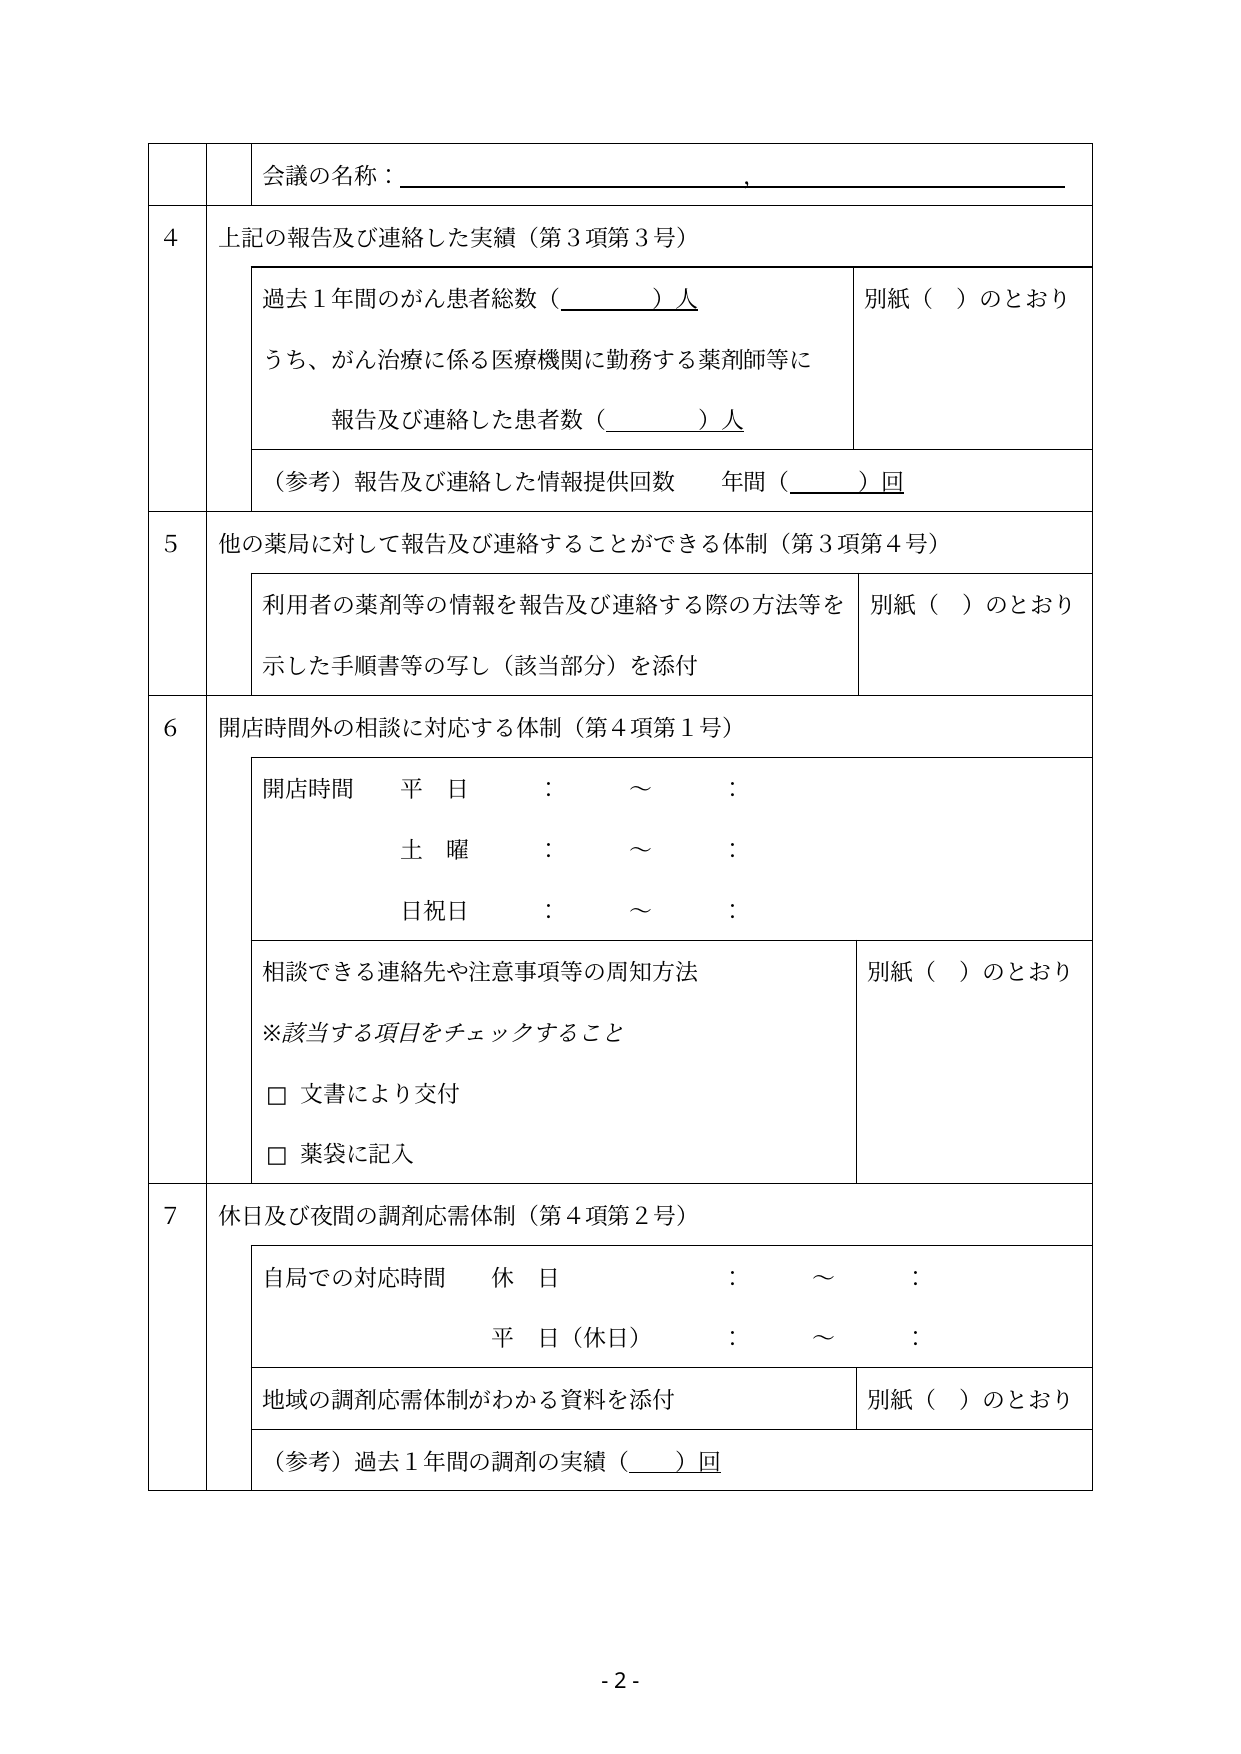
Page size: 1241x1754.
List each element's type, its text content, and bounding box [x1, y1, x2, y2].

table_cell 地域の調剤応需体制がわかる資料を添付 [252, 1368, 856, 1429]
table_cell 別紙（ ）のとおり [857, 1368, 1092, 1429]
table_cell [207, 266, 251, 511]
table_cell [207, 1245, 251, 1490]
table_cell [207, 144, 251, 205]
table_cell 開店時間外の相談に対応する体制（第４項第１号） [207, 696, 1092, 757]
table_cell [207, 757, 251, 1183]
table_cell 相談できる連絡先や注意事項等の周知方法 ※該当する項目をチェックすること 文書により交付 薬袋に記入 [252, 941, 856, 1183]
table_cell ５ [149, 512, 206, 695]
table_cell 他の薬局に対して報告及び連絡することができる体制（第３項第４号） [207, 512, 1092, 573]
table_cell ４ [149, 206, 206, 511]
table_cell 別紙（ ）のとおり [854, 268, 1092, 449]
table_cell 利用者の薬剤等の情報を報告及び連絡する際の方法等を示した手順書等の写し（該当部分）を添付 [252, 574, 858, 695]
table_cell （参考）過去１年間の調剤の実績（ ）回 [252, 1430, 1092, 1490]
table_cell 上記の報告及び連絡した実績（第３項第３号） [207, 206, 1092, 266]
table_cell 別紙（ ）のとおり [857, 941, 1092, 1183]
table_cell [252, 144, 1092, 205]
table_cell ７ [149, 1184, 206, 1490]
table_cell [207, 573, 251, 695]
table_cell 別紙（ ）のとおり [859, 574, 1092, 695]
table_cell 開店時間 平 日 ： ～ ： 土 曜 ： ～ ： 日祝日 ： ～ ： [252, 758, 1092, 939]
table_cell （参考）報告及び連絡した情報提供回数 年間（ ）回 [252, 450, 1092, 511]
table_cell 休日及び夜間の調剤応需体制（第４項第２号） [207, 1184, 1092, 1245]
table_cell 自局での対応時間 休 日 ： ～ ： 平 日（休日） ： ～ ： [252, 1246, 1092, 1367]
table_cell 過去１年間のがん患者総数（ ）人 うち、がん治療に係る医療機関に勤務する薬剤師等に うち、報告及び連絡した患者数（ ）人 [252, 268, 853, 449]
table_cell ６ [149, 696, 206, 1183]
